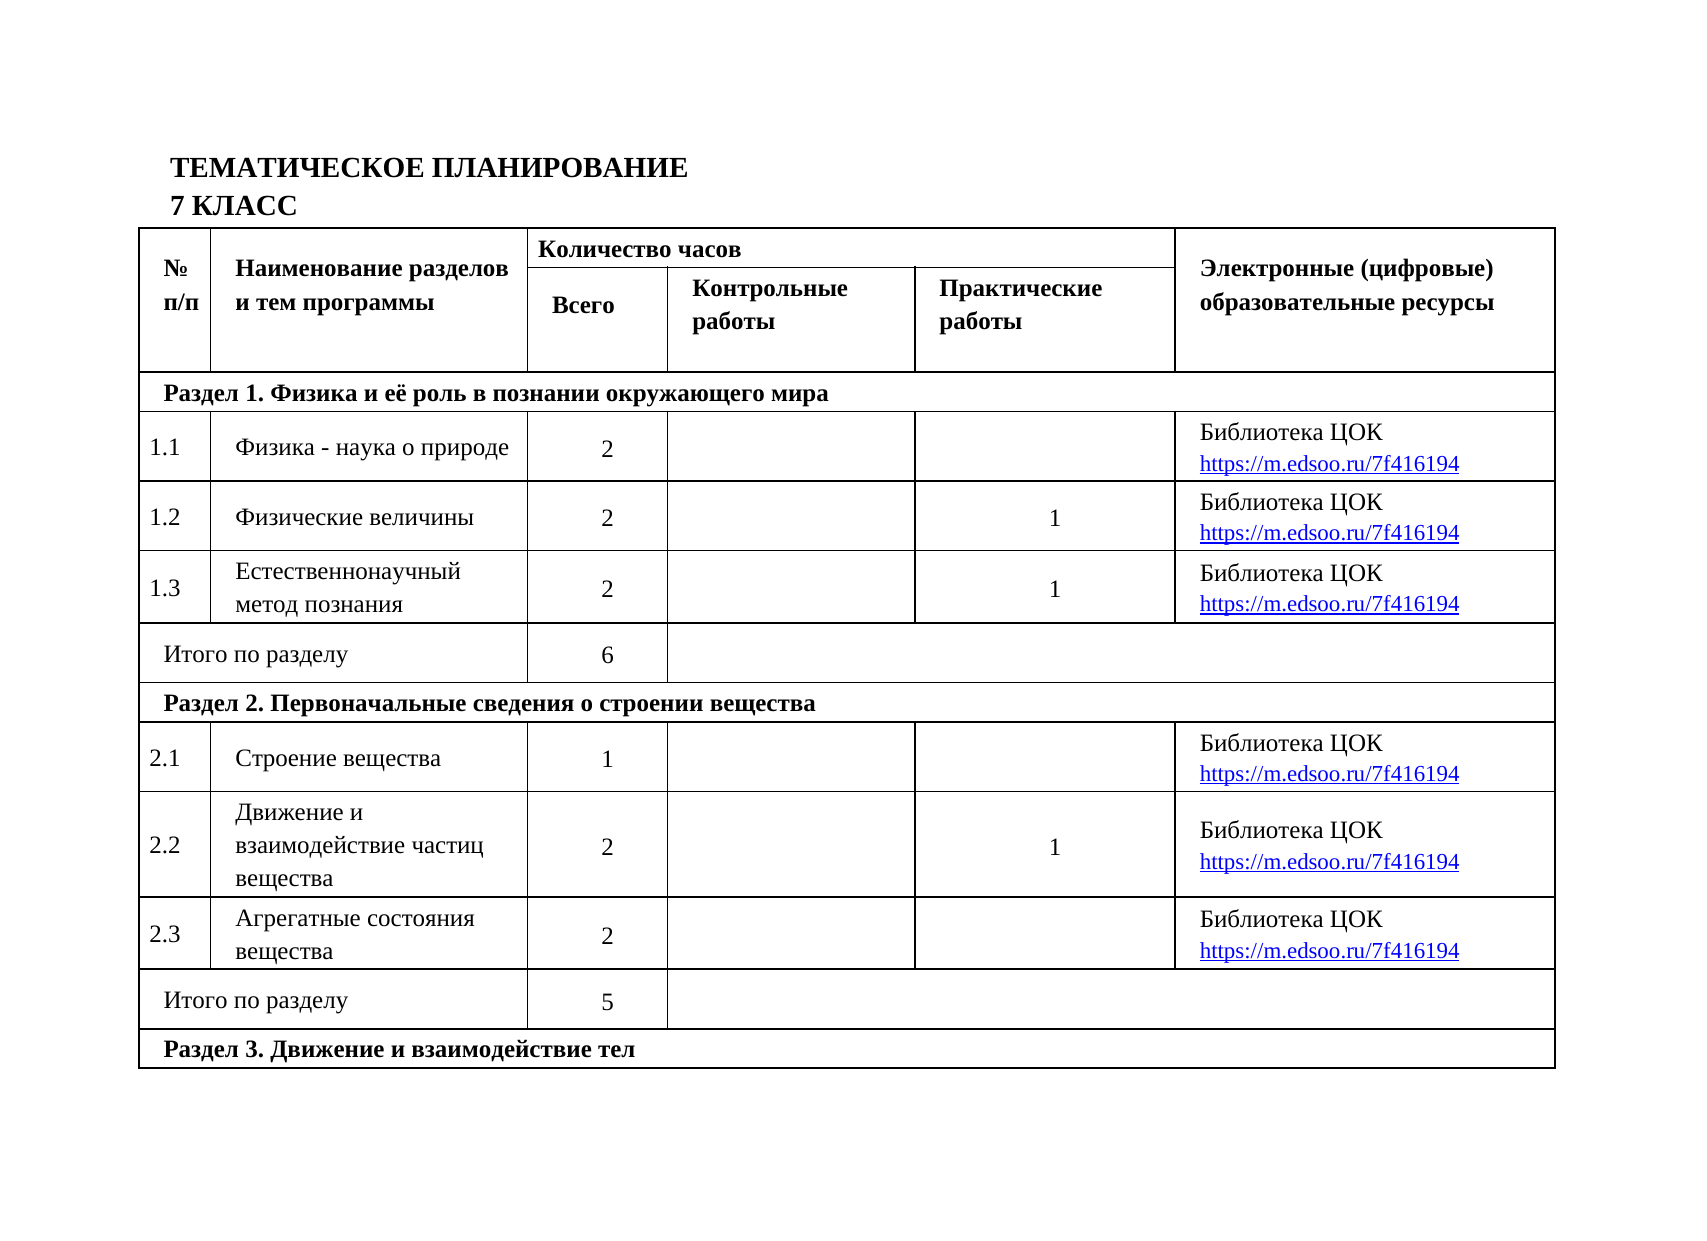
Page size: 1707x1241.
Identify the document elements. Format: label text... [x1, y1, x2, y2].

table_cell [668, 482, 914, 550]
table_cell Итого по разделу [140, 970, 527, 1028]
table_cell 1.3 [140, 551, 210, 622]
table_header Количество часов [528, 229, 1174, 266]
table_cell 2.3 [140, 898, 210, 968]
table_cell Раздел 1. Физика и её роль в познании окружающего мира [140, 373, 1554, 411]
table_cell Всего [528, 268, 667, 371]
table_cell Агрегатные состояния вещества [211, 898, 527, 968]
table_header Наименование разделов и тем программы [211, 229, 527, 371]
table_cell 5 [528, 970, 667, 1028]
table_header Электронные (цифровые) образовательные ресурсы [1176, 229, 1554, 371]
table_cell 1 [916, 792, 1174, 896]
text 7 КЛАСС [162, 188, 1557, 222]
table_cell [668, 970, 1554, 1028]
table_cell Строение вещества [211, 723, 527, 791]
table_cell 1 [916, 482, 1174, 550]
table_cell [668, 723, 914, 791]
table_cell 2.1 [140, 723, 210, 791]
table_cell [668, 624, 1554, 682]
table_cell Движение и взаимодействие частиц вещества [211, 792, 527, 896]
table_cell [1176, 898, 1554, 968]
table_cell [916, 723, 1174, 791]
table_cell [916, 412, 1174, 480]
table_cell Физические величины [211, 482, 527, 550]
table_cell 1 [528, 723, 667, 791]
table_cell 2.2 [140, 792, 210, 896]
table_cell 1.1 [140, 412, 210, 480]
table_cell Физика - наука о природе [211, 412, 527, 480]
table_cell Итого по разделу [140, 624, 527, 682]
table_cell 1.2 [140, 482, 210, 550]
table_cell 2 [528, 412, 667, 480]
table_cell [916, 898, 1174, 968]
table_cell 6 [528, 624, 667, 682]
table_cell Библиотека ЦОК https://m.edsoo.ru/7f416194 [1176, 723, 1554, 791]
text ТЕМАТИЧЕСКОЕ ПЛАНИРОВАНИЕ [162, 150, 1557, 183]
table_cell 2 [528, 551, 667, 622]
table_cell Раздел 2. Первоначальные сведения о строении вещества [140, 683, 1554, 721]
table_cell Библиотека ЦОК https://m.edsoo.ru/7f416194 [1176, 482, 1554, 550]
table_cell Естественнонаучный метод познания [211, 551, 527, 622]
table_cell 2 [528, 898, 667, 968]
table_cell [668, 898, 914, 968]
table_cell 2 [528, 482, 667, 550]
table_cell Практические работы [916, 268, 1174, 371]
table_header № п/п [140, 229, 210, 371]
table_cell Библиотека ЦОК https://m.edsoo.ru/7f416194 [1176, 551, 1554, 622]
table_cell [668, 551, 914, 622]
table_cell Библиотека ЦОК https://m.edsoo.ru/7f416194 [1176, 412, 1554, 480]
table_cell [1176, 792, 1554, 896]
table_cell Раздел 3. Движение и взаимодействие тел [140, 1030, 1554, 1067]
table_cell 1 [916, 551, 1174, 622]
table_cell Контрольные работы [668, 268, 914, 371]
table_cell 2 [528, 792, 667, 896]
table_cell [668, 792, 914, 896]
table_cell [668, 412, 914, 480]
